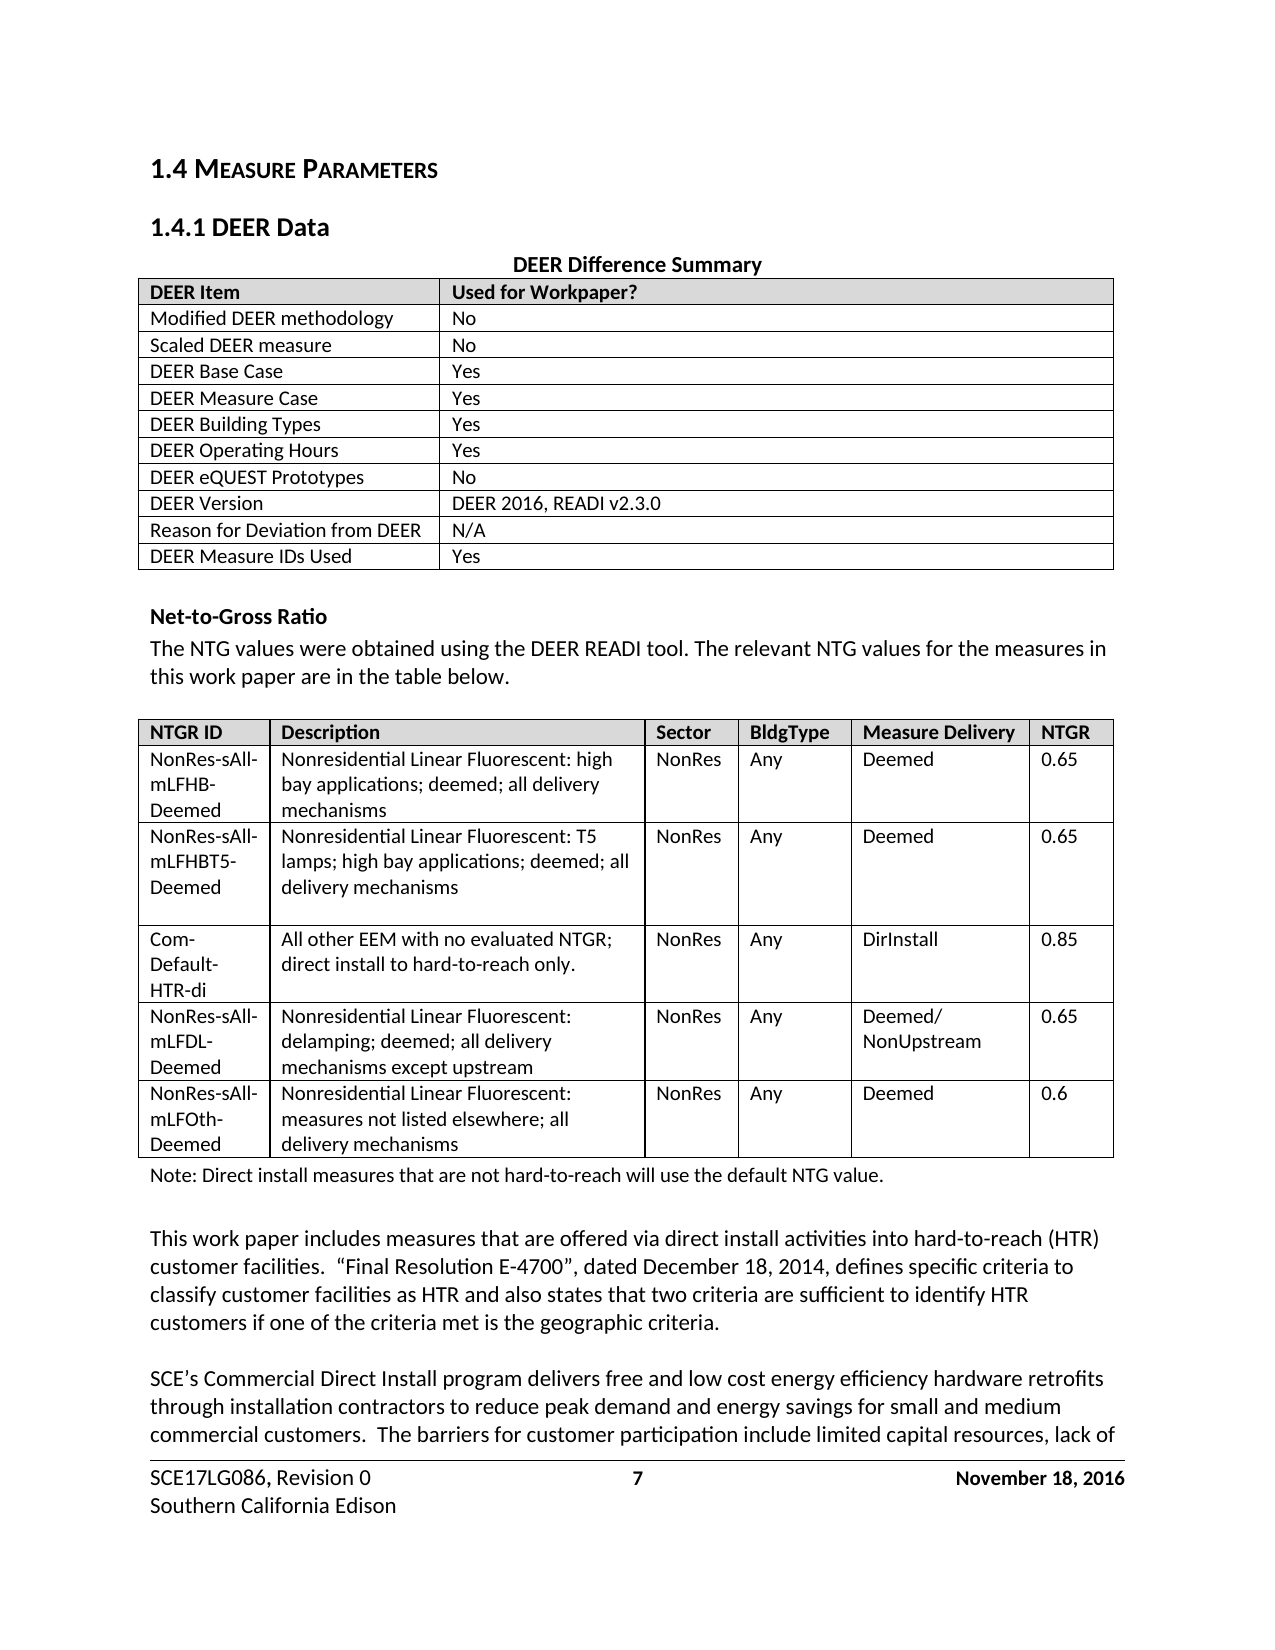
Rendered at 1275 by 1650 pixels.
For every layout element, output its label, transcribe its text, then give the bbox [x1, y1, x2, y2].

table_header Description [271, 720, 644, 745]
table_cell Yes [440, 438, 1113, 463]
table_cell Yes [440, 358, 1113, 384]
table_cell Any [739, 926, 851, 1002]
table_cell No [440, 464, 1113, 489]
table_cell Nonresidential Linear Fluorescent: T5 lamps; high bay applications; deemed; all delivery mechanisms [271, 823, 644, 925]
text DEER Difference Summary [150, 250, 1125, 278]
table_cell N/A [440, 517, 1113, 542]
table_cell No [440, 332, 1113, 357]
table_cell DEER Operating Hours [139, 438, 439, 463]
table_cell 0.65 [1030, 746, 1113, 822]
table_cell NonRes-sAll-mLFDL-Deemed [139, 1003, 269, 1079]
table_cell Deemed [852, 823, 1029, 925]
text This work paper includes measures that are offered via direct install activities into hard-to-reach (HTR) customer facilities. “Final Resolution E-4700”, dated December 18, 2014, defines specific criteria to classify customer facilities as HTR and also states that two criteria are sufficient to identify HTR customers if one of the criteria met is the geographic criteria. [150, 1224, 1125, 1336]
table_cell NonRes [646, 746, 738, 822]
table_header Used for Workpaper? [440, 279, 1113, 304]
subtitle 1.4.1 DEER Data [150, 211, 1125, 244]
table_cell DirInstall [852, 926, 1029, 1002]
table_cell DEER 2016, READI v2.3.0 [440, 491, 1113, 516]
table_cell Deemed [852, 746, 1029, 822]
table_cell NonRes [646, 926, 738, 1002]
table_cell 0.65 [1030, 823, 1113, 925]
table_header Sector [646, 720, 738, 745]
table_cell NonRes [646, 1081, 738, 1157]
table_cell NonRes [646, 1003, 738, 1079]
table_cell Nonresidential Linear Fluorescent: high bay applications; deemed; all delivery mechanisms [271, 746, 644, 822]
table_cell NonRes-sAll-mLFHB-Deemed [139, 746, 269, 822]
table_cell DEER eQUEST Prototypes [139, 464, 439, 489]
table_cell NonRes-sAll-mLFOth-Deemed [139, 1081, 269, 1157]
table_header DEER Item [139, 279, 439, 304]
text Net-to-Gross Ratio [150, 602, 1125, 630]
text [150, 1364, 1125, 1448]
table_cell Any [739, 823, 851, 925]
table_cell DEER Measure IDs Used [139, 544, 439, 569]
table_cell No [440, 305, 1113, 331]
table_cell Com-Default-HTR-di [139, 926, 269, 1002]
table_cell Yes [440, 544, 1113, 569]
table_header NTGR [1030, 720, 1113, 745]
table_cell NonRes [646, 823, 738, 925]
table_cell DEER Building Types [139, 411, 439, 437]
table_cell 0.85 [1030, 926, 1113, 1002]
table_cell Reason for Deviation from DEER [139, 517, 439, 542]
table_cell Any [739, 1003, 851, 1079]
table_cell Any [739, 1081, 851, 1157]
table_cell Yes [440, 385, 1113, 410]
subtitle 1.4 Measure Parameters [150, 150, 1125, 186]
table_cell Yes [440, 411, 1113, 437]
text The NTG values were obtained using the DEER READI tool. The relevant NTG values for the measures in this work paper are in the table below. [150, 634, 1125, 690]
table_header BldgType [739, 720, 851, 745]
table_cell Deemed/NonUpstream [852, 1003, 1029, 1079]
table_header NTGR ID [139, 720, 269, 745]
table_cell Modified DEER methodology [139, 305, 439, 331]
table_cell Nonresidential Linear Fluorescent: delamping; deemed; all delivery mechanisms except upstream [271, 1003, 644, 1079]
text Note: Direct install measures that are not hard-to-reach will use the default NTG value. [150, 1162, 1125, 1187]
table_cell DEER Measure Case [139, 385, 439, 410]
table_cell DEER Version [139, 491, 439, 516]
table_cell 0.65 [1030, 1003, 1113, 1079]
table_cell 0.6 [1030, 1081, 1113, 1157]
table_header Measure Delivery [852, 720, 1029, 745]
table_cell Any [739, 746, 851, 822]
table_cell NonRes-sAll-mLFHBT5-Deemed [139, 823, 269, 925]
table_cell DEER Base Case [139, 358, 439, 384]
table_cell Scaled DEER measure [139, 332, 439, 357]
table_cell Nonresidential Linear Fluorescent: measures not listed elsewhere; all delivery mechanisms [271, 1081, 644, 1157]
table_cell Deemed [852, 1081, 1029, 1157]
table_cell All other EEM with no evaluated NTGR; direct install to hard-to-reach only. [271, 926, 644, 1002]
